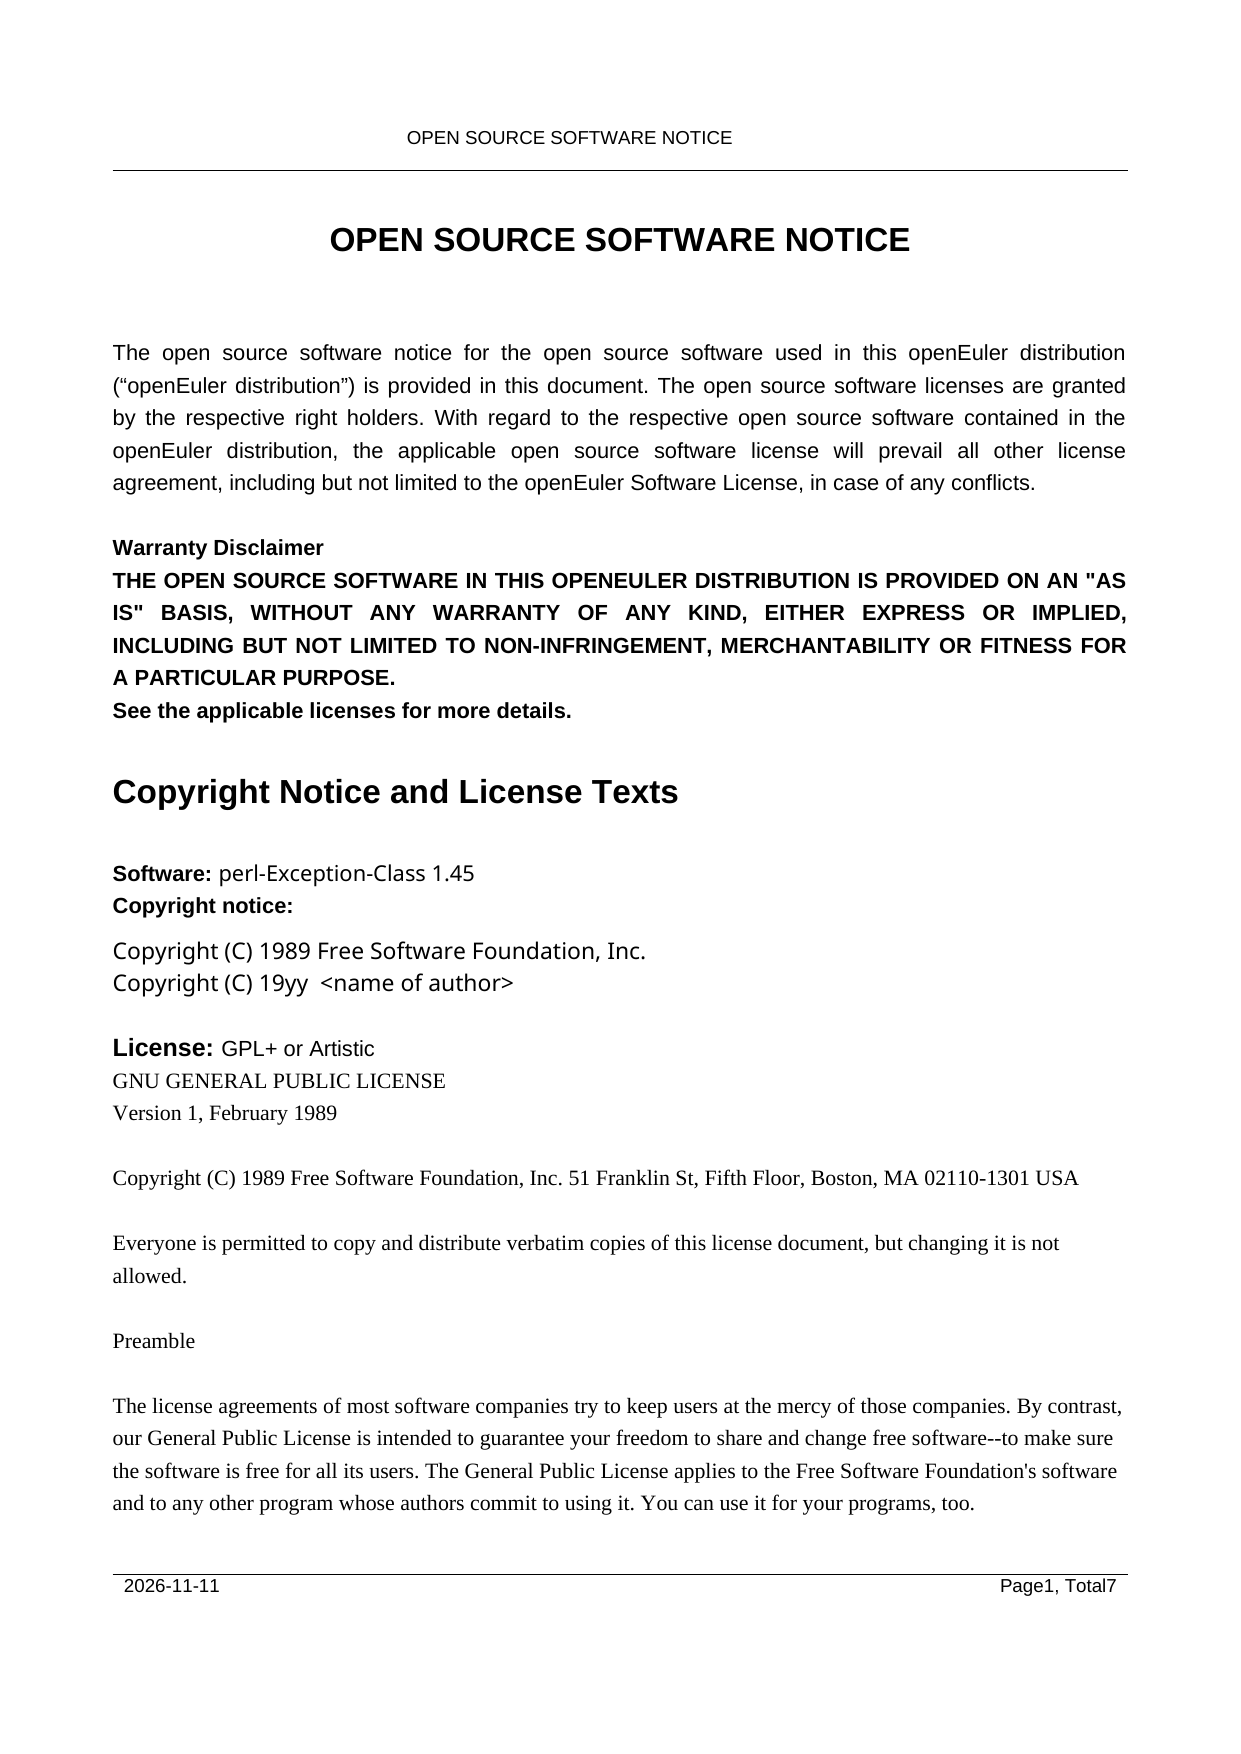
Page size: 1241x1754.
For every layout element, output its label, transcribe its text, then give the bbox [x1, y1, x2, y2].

text License: GPL+ or Artistic [112, 1031, 1128, 1064]
text Copyright (C) 1989 Free Software Foundation, Inc. Copyright (C) 19yy <name of author> [112, 934, 1128, 1031]
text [112, 1064, 1128, 1519]
title Software: perl-Exception-Class 1.45 [112, 856, 1128, 889]
text Copyright notice: [112, 889, 1128, 921]
text OPEN SOURCE SOFTWARE NOTICE [112, 206, 1128, 271]
text The open source software notice for the open source software used in this openEuler distribution (“openEuler distribution”) is provided in this document. The open source software licenses are granted by the respective right holders. With regard to the respective open source software contained in the openEuler distribution, the applicable open source software license will prevail all other license agreement, including but not limited to the openEuler Software License, in case of any conflicts. [112, 336, 1128, 499]
text Copyright Notice and License Texts [112, 759, 1128, 824]
text THE OPEN SOURCE SOFTWARE IN THIS OPENEULER DISTRIBUTION IS PROVIDED ON AN "AS IS" BASIS, WITHOUT ANY WARRANTY OF ANY KIND, EITHER EXPRESS OR IMPLIED, INCLUDING BUT NOT LIMITED TO NON-INFRINGEMENT, MERCHANTABILITY OR FITNESS FOR A PARTICULAR PURPOSE. See the applicable licenses for more details. [112, 564, 1128, 726]
text Warranty Disclaimer [112, 531, 1128, 564]
